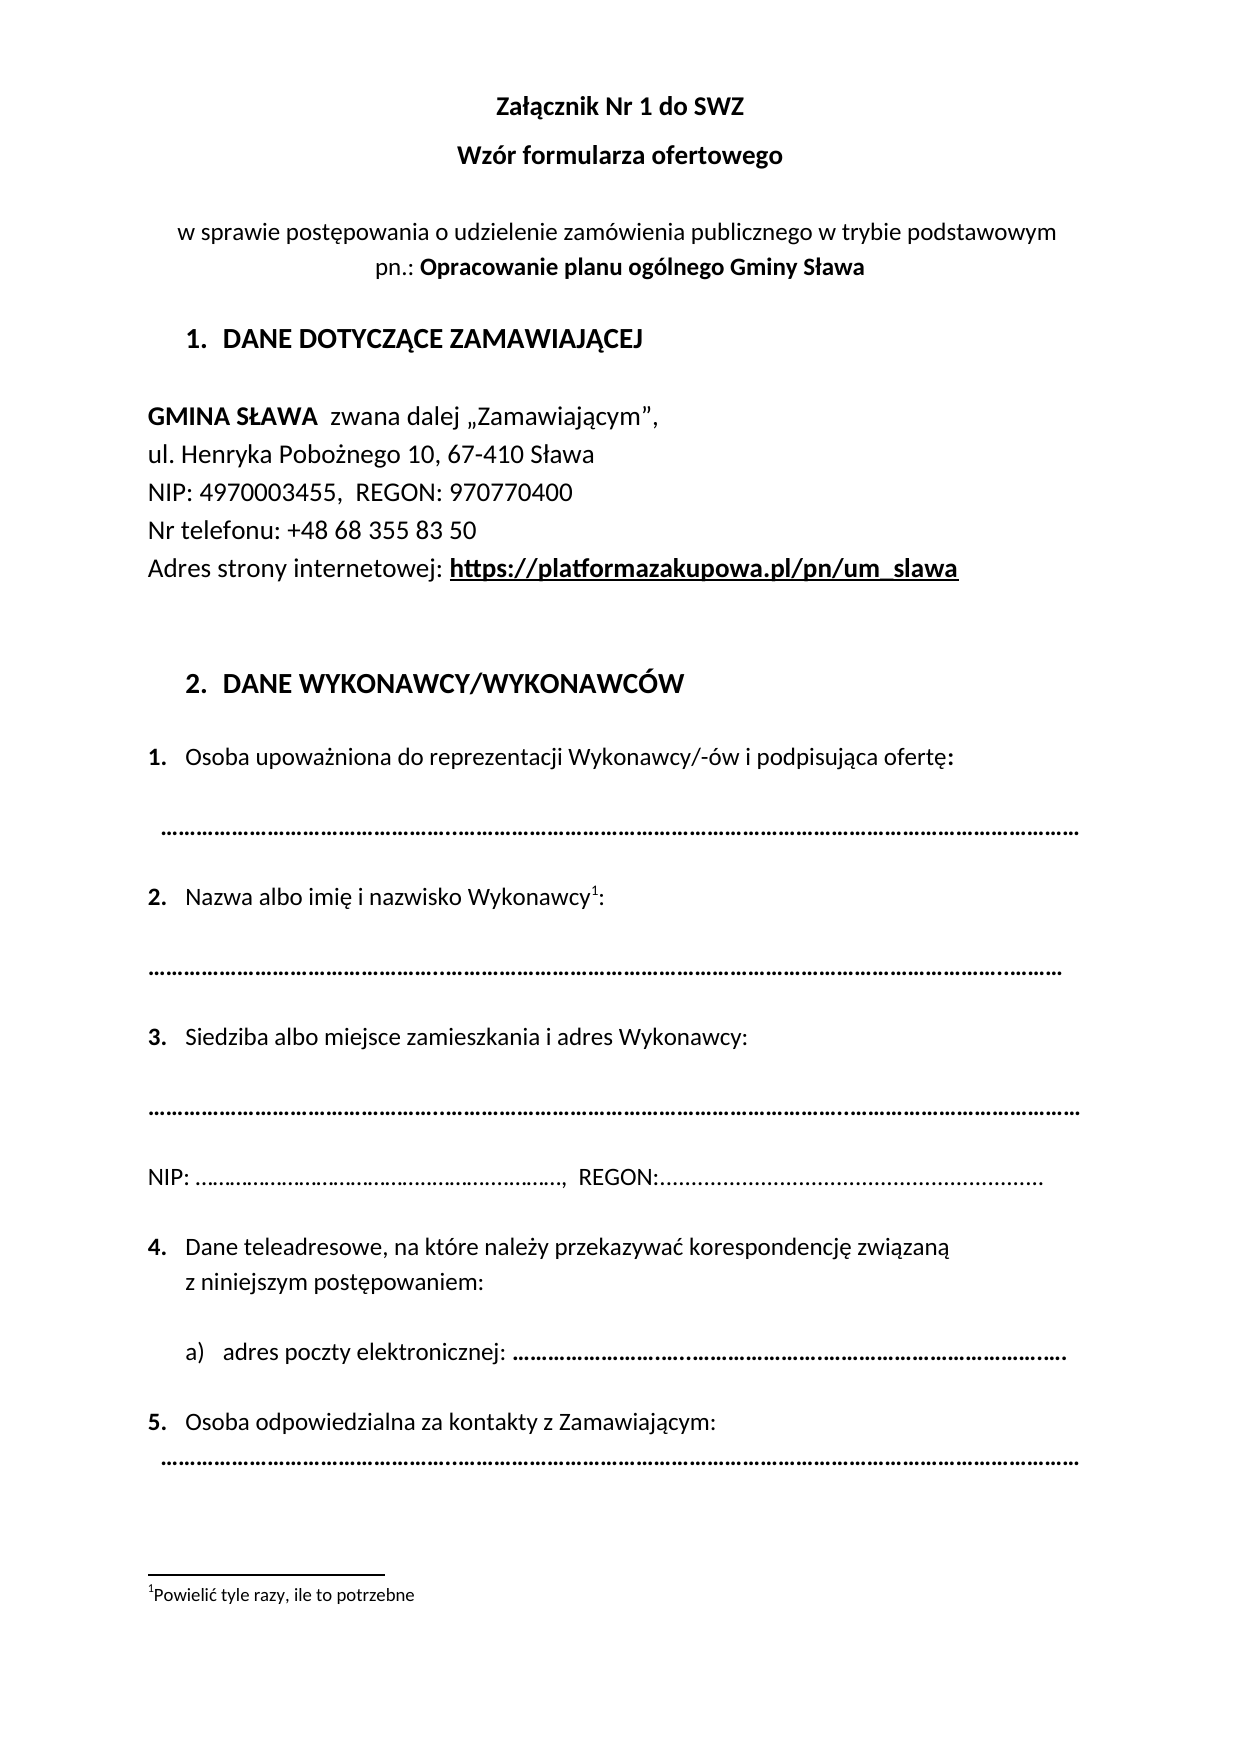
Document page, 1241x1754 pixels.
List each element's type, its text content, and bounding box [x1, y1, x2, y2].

list Nazwa albo imię i nazwisko Wykonawcy: [148, 881, 1093, 911]
text …………………………………………..…………………………………………………………………………………………… [148, 811, 1093, 841]
list Siedziba albo miejsce zamieszkania i adres Wykonawcy: [148, 1021, 1093, 1051]
text Załącznik Nr 1 do SWZ [148, 89, 1093, 122]
text NIP: 4970003455, REGON: 970770400 [148, 475, 1093, 508]
text Adres strony internetowej: https://platformazakupowa.pl/pn/um_slawa [148, 551, 1093, 584]
text …………………………………………..…………………………………………………………………………………………… [148, 1441, 1093, 1471]
text …………………………………………..…………………………………………………………..………………………………… [148, 1091, 1093, 1121]
text Wzór formularza ofertowego [148, 138, 1093, 171]
list Osoba odpowiedzialna za kontakty z Zamawiającym: [148, 1406, 1093, 1436]
list adres poczty elektronicznej: …………………….…..………………….……………………………….…. [185, 1336, 1093, 1366]
list DANE WYKONAWCY/WYKONAWCÓW [185, 665, 1093, 701]
list Dane teleadresowe, na które należy przekazywać korespondencję związaną z niniejszym postępowaniem: [148, 1231, 1093, 1296]
text NIP: …………………………………..………....………, REGON:............................................................. [148, 1161, 1093, 1191]
list DANE DOTYCZĄCE ZAMAWIAJĄCEJ [185, 321, 1093, 356]
text Nr telefonu: +48 68 355 83 50 [148, 513, 1093, 546]
text w sprawie postępowania o udzielenie zamówienia publicznego w trybie podstawowym pn.: Opracowanie planu ogólnego Gminy Sława [148, 216, 1093, 281]
list Osoba upoważniona do reprezentacji Wykonawcy/-ów i podpisująca ofertę: [148, 741, 1093, 771]
text GMINA SŁAWA zwana dalej „Zamawiającym”, [148, 399, 1093, 432]
text …………………………………………..…………………………………………………………………………………..……… [148, 951, 1093, 981]
text ul. Henryka Pobożnego 10, 67-410 Sława [148, 437, 1093, 470]
